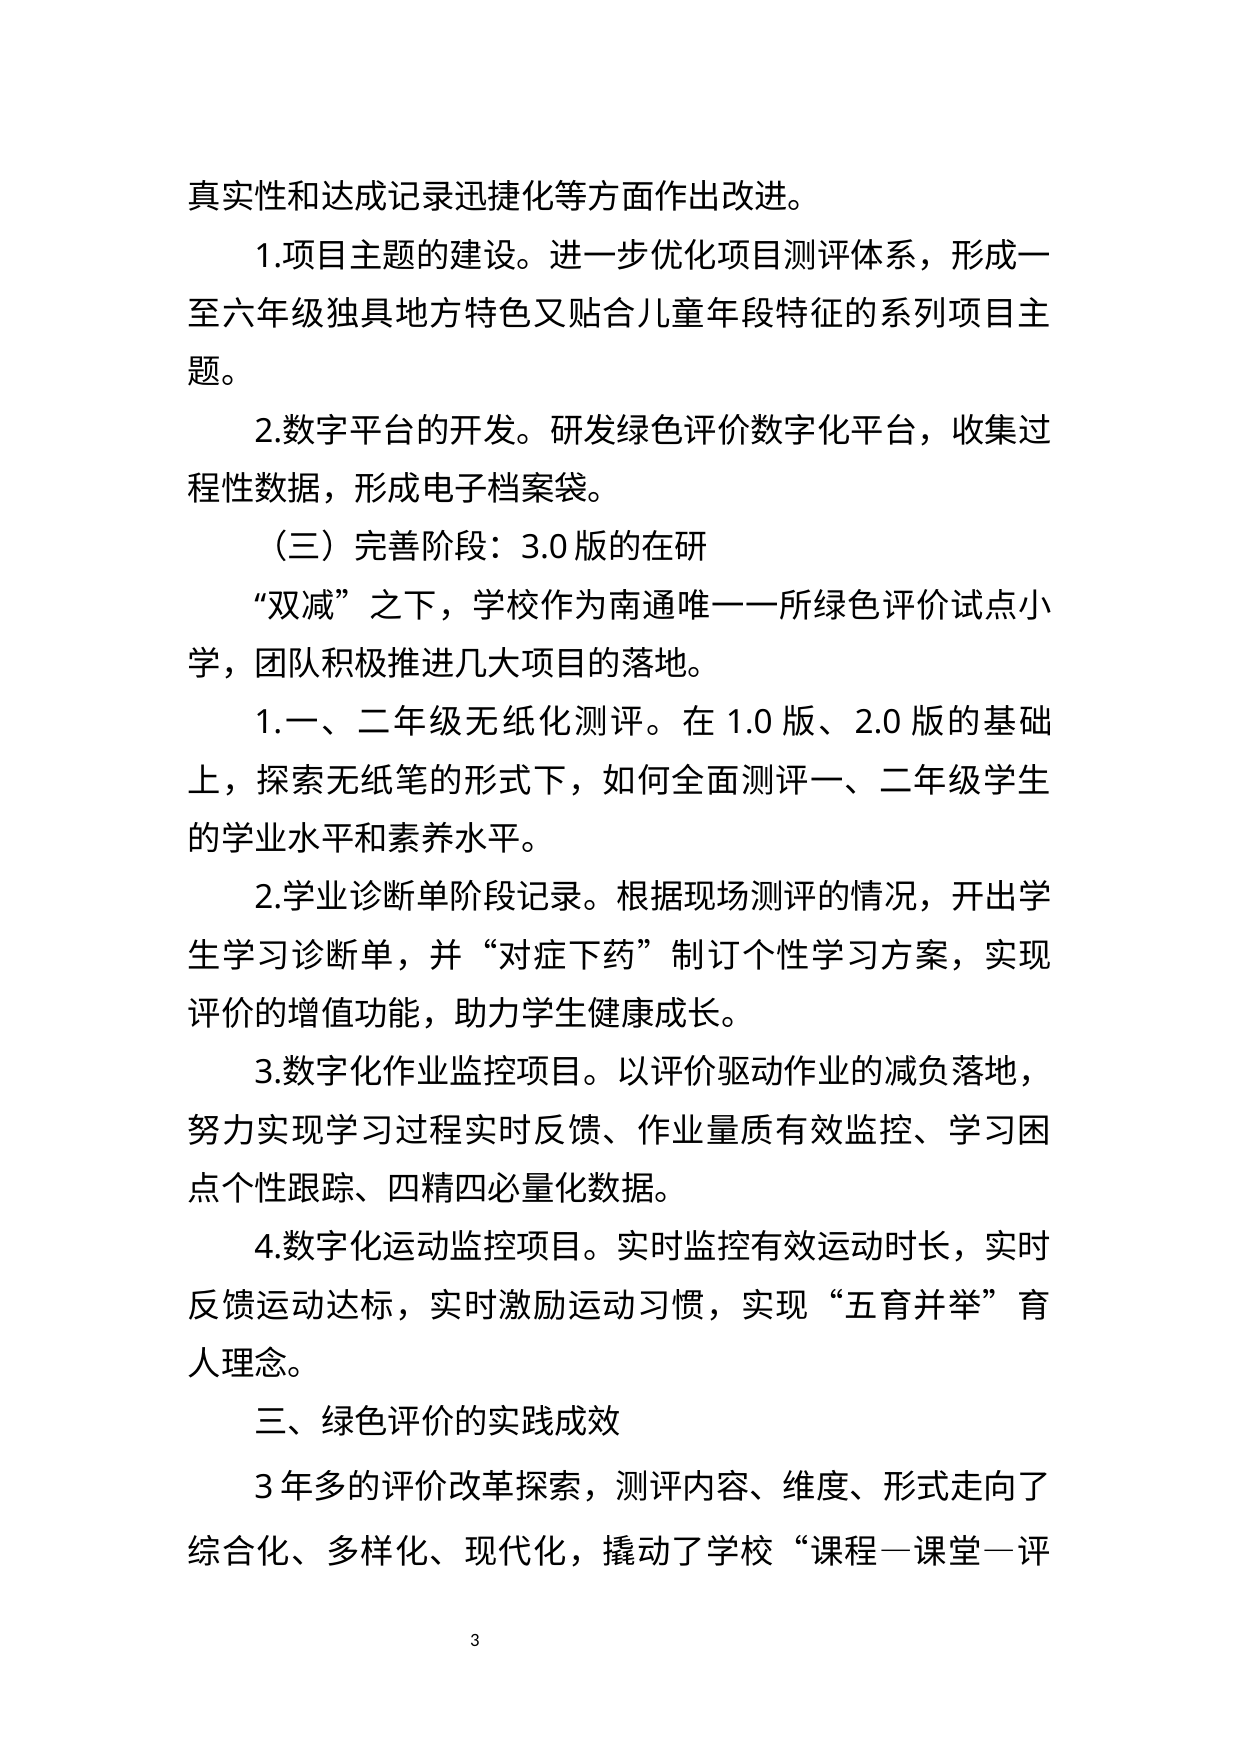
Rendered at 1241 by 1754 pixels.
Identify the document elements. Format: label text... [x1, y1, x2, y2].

text 3.数字化作业监控项目。以评价驱动作业的减负落地，努力实现学习过程实时反馈、作业量质有效监控、学习困点个性跟踪、四精四必量化数据。 [187, 1037, 1053, 1212]
text 2.数字平台的开发。研发绿色评价数字化平台，收集过程性数据，形成电子档案袋。 [187, 395, 1053, 512]
text 1.一、二年级无纸化测评。在1.0版、2.0版的基础上，探索无纸笔的形式下，如何全面测评一、二年级学生的学业水平和素养水平。 [187, 687, 1053, 862]
text 4.数字化运动监控项目。实时监控有效运动时长，实时反馈运动达标，实时激励运动习惯，实现“五育并举”育人理念。 [187, 1212, 1053, 1387]
text 1.项目主题的建设。进一步优化项目测评体系，形成一至六年级独具地方特色又贴合儿童年段特征的系列项目主题。 [187, 220, 1053, 395]
text 三、绿色评价的实践成效 [187, 1387, 1053, 1452]
text “双减”之下，学校作为南通唯一一所绿色评价试点小学，团队积极推进几大项目的落地。 [187, 570, 1053, 687]
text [187, 1452, 1053, 1582]
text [187, 162, 1053, 220]
text （三）完善阶段：3.0版的在研 [187, 512, 1053, 570]
text 2.学业诊断单阶段记录。根据现场测评的情况，开出学生学习诊断单，并“对症下药”制订个性学习方案，实现评价的增值功能，助力学生健康成长。 [187, 862, 1053, 1037]
